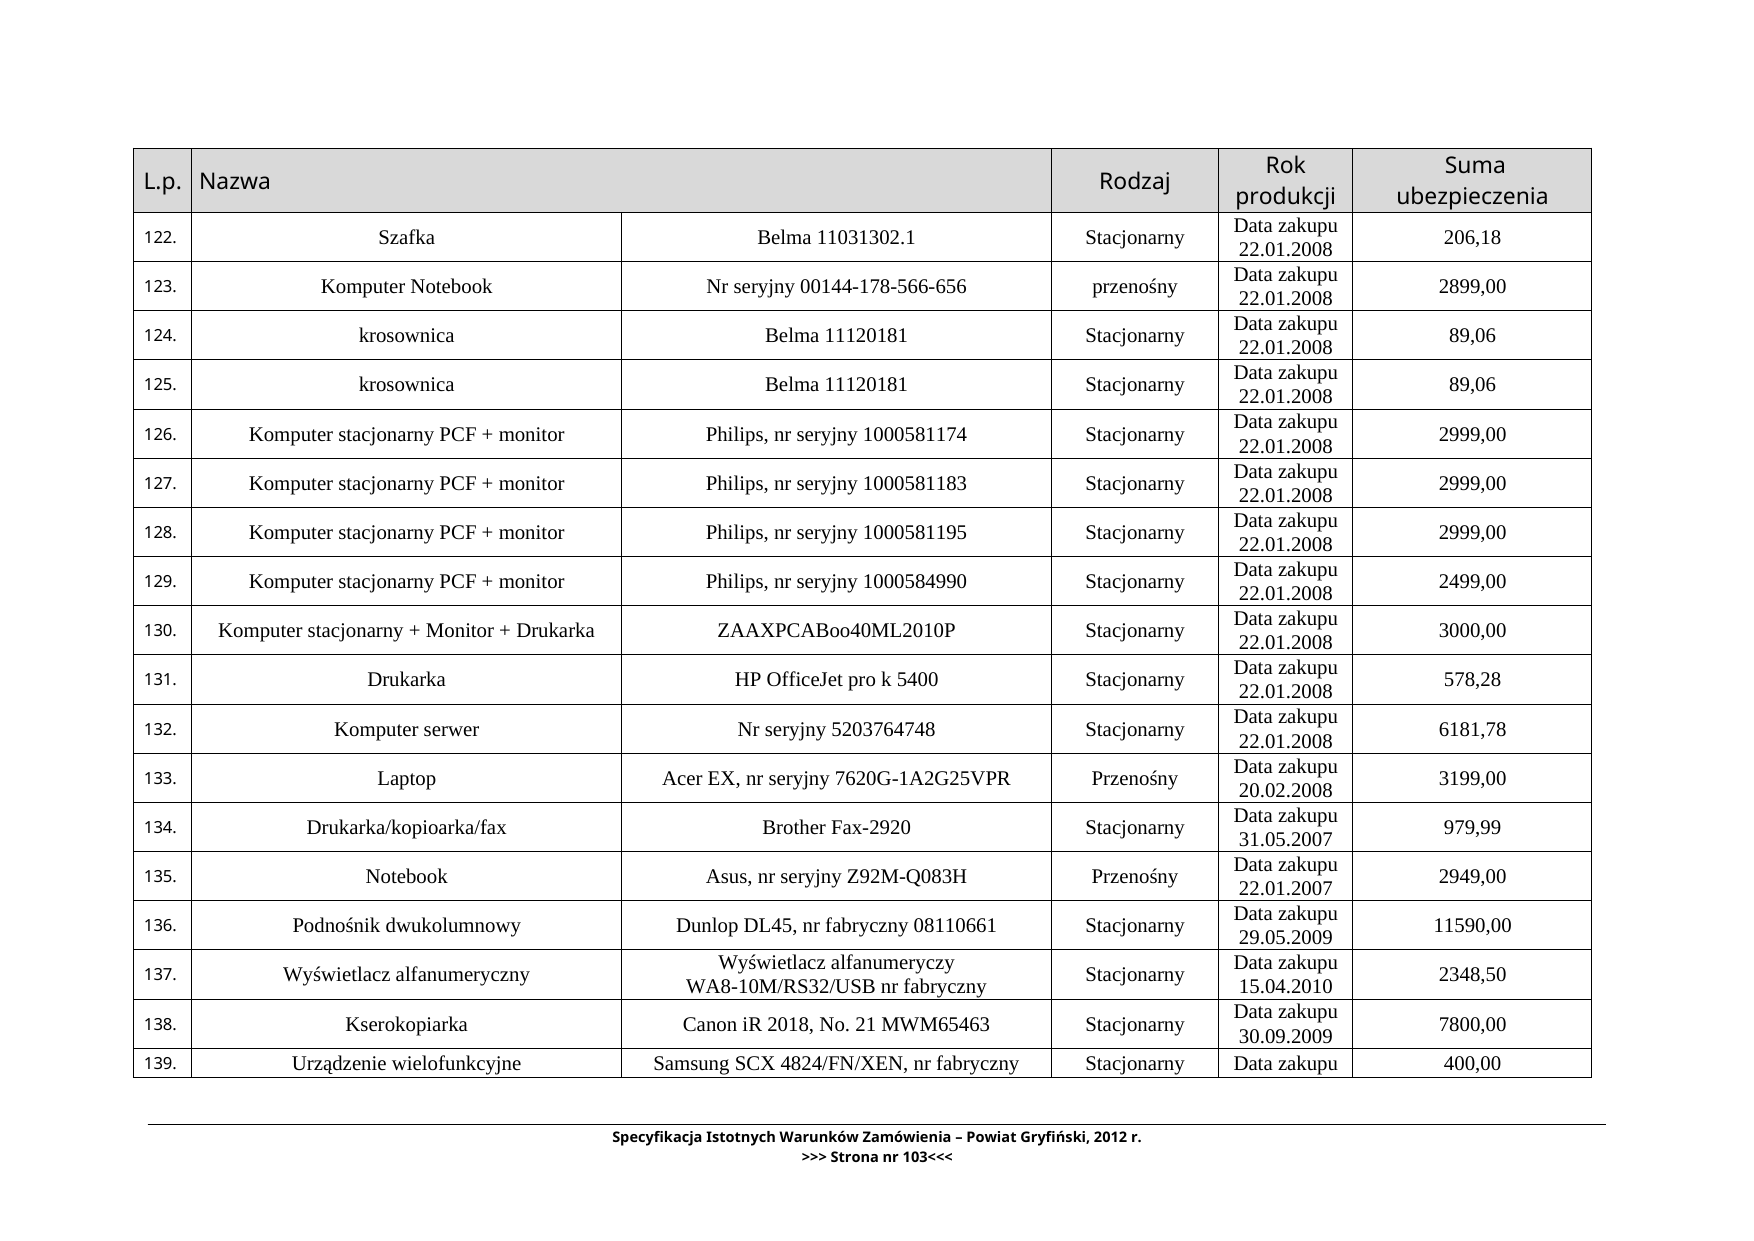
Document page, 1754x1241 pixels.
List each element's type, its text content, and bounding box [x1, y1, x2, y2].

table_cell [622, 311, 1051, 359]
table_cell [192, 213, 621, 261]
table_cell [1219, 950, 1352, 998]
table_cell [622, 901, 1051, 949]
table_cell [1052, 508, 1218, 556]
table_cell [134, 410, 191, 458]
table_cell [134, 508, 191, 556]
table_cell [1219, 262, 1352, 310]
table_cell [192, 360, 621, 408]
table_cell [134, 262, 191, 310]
table_header L.p. [134, 149, 191, 212]
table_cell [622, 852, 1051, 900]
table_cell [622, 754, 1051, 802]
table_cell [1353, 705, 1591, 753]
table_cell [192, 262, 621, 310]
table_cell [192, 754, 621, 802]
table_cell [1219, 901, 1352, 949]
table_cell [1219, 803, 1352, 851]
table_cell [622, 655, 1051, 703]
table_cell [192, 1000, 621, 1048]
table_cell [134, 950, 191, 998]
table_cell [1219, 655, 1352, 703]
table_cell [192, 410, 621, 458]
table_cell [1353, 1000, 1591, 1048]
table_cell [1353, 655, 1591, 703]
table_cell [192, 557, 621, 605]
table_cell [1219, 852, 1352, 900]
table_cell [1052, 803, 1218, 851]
table_header Suma ubezpieczenia [1353, 149, 1591, 212]
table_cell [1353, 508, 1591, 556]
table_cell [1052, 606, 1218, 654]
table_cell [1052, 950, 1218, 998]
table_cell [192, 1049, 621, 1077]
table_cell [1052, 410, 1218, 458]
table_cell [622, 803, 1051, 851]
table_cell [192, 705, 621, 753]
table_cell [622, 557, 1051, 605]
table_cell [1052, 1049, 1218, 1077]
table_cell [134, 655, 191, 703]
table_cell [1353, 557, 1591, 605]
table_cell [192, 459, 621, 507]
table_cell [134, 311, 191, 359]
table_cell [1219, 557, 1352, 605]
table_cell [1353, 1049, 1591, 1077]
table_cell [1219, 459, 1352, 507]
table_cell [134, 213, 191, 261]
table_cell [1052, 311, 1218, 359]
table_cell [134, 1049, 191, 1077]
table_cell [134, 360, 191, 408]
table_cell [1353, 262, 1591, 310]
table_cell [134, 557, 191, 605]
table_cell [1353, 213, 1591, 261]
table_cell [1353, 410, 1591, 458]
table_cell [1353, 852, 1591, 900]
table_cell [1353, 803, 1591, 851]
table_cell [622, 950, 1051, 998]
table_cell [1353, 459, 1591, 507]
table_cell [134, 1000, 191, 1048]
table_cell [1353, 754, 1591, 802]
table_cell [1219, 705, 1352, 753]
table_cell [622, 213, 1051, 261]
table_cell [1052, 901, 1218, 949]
table_header Nazwa [192, 149, 1051, 212]
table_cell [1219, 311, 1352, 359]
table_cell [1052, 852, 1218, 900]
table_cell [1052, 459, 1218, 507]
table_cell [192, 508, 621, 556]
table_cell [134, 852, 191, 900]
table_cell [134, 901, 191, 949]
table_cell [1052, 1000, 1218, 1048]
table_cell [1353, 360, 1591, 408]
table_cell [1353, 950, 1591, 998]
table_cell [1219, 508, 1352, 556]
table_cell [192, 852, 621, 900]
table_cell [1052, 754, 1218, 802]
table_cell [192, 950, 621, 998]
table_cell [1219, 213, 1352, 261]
table_header Rok produkcji [1219, 149, 1352, 212]
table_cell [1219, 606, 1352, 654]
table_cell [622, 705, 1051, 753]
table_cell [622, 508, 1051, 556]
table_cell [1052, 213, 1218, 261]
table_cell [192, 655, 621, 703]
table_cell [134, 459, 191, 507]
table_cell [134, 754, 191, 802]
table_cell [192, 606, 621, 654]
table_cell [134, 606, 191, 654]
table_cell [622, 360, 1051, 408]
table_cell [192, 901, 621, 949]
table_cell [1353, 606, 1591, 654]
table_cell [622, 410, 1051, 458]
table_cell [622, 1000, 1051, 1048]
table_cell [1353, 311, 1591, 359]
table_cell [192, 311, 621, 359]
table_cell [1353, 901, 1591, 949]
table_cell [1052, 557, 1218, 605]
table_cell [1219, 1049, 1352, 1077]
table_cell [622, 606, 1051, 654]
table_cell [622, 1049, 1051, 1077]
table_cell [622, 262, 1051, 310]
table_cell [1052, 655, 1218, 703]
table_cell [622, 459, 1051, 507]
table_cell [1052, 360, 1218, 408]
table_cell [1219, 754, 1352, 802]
table_header Rodzaj [1052, 149, 1218, 212]
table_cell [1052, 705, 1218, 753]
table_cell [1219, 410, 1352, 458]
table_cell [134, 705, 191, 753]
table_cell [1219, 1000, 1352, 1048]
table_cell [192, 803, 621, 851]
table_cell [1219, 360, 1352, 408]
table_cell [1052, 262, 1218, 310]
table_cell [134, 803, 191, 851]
